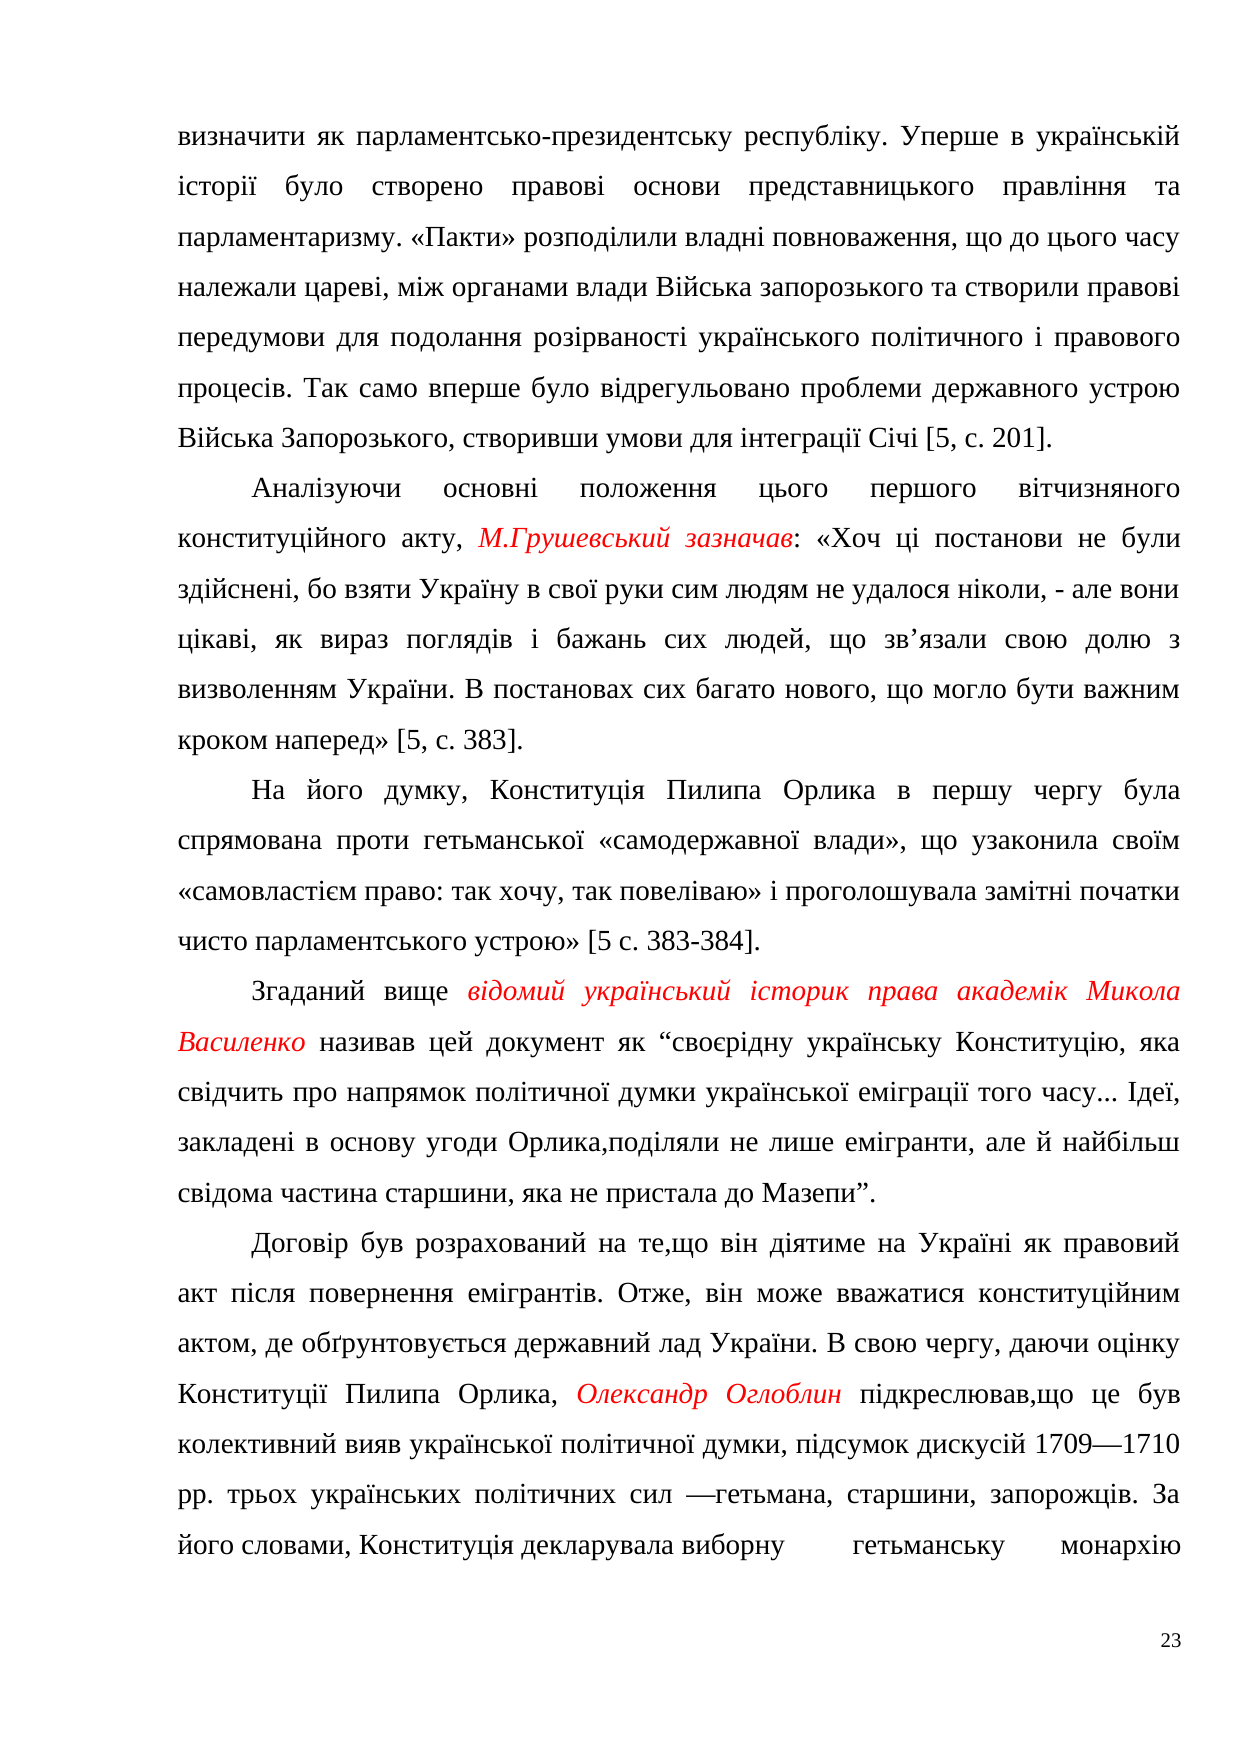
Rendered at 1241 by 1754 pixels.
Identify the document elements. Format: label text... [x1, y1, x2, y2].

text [177, 118, 1181, 453]
text На його думку, Конституція Пилипа Орлика в першу чергу була спрямована проти гетьманської «самодержавної влади», що узаконила своїм «самовластієм право: так хочу, так повеліваю» і проголошувала замітні початки чисто парламентського устрою» [5 c. 383-384]. [177, 772, 1181, 957]
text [177, 1225, 1181, 1560]
text Аналізуючи основні положення цього першого вітчизняного конституційного акту, М.Грушевський зазначав: «Хоч ці постанови не були здійснені, бо взяти Україну в свої руки сим людям не удалося ніколи, - але вони цікаві, як вираз поглядів і бажань сих людей, що зв’язали свою долю з визволенням України. В постановах сих багато нового, що могло бути важним кроком наперед» [5, c. 383]. [177, 470, 1181, 755]
text Згаданий вище відомий український історик права академік Микола Василенко називав цей документ як “своєрідну українську Конституцію, яка свідчить про напрямок політичної думки української еміграції того часу... Ідеї, закладені в основу угоди Орлика,поділяли не лише емігранти, але й найбільш свідома частина старшини, яка не пристала до Мазепи”. [177, 973, 1181, 1208]
